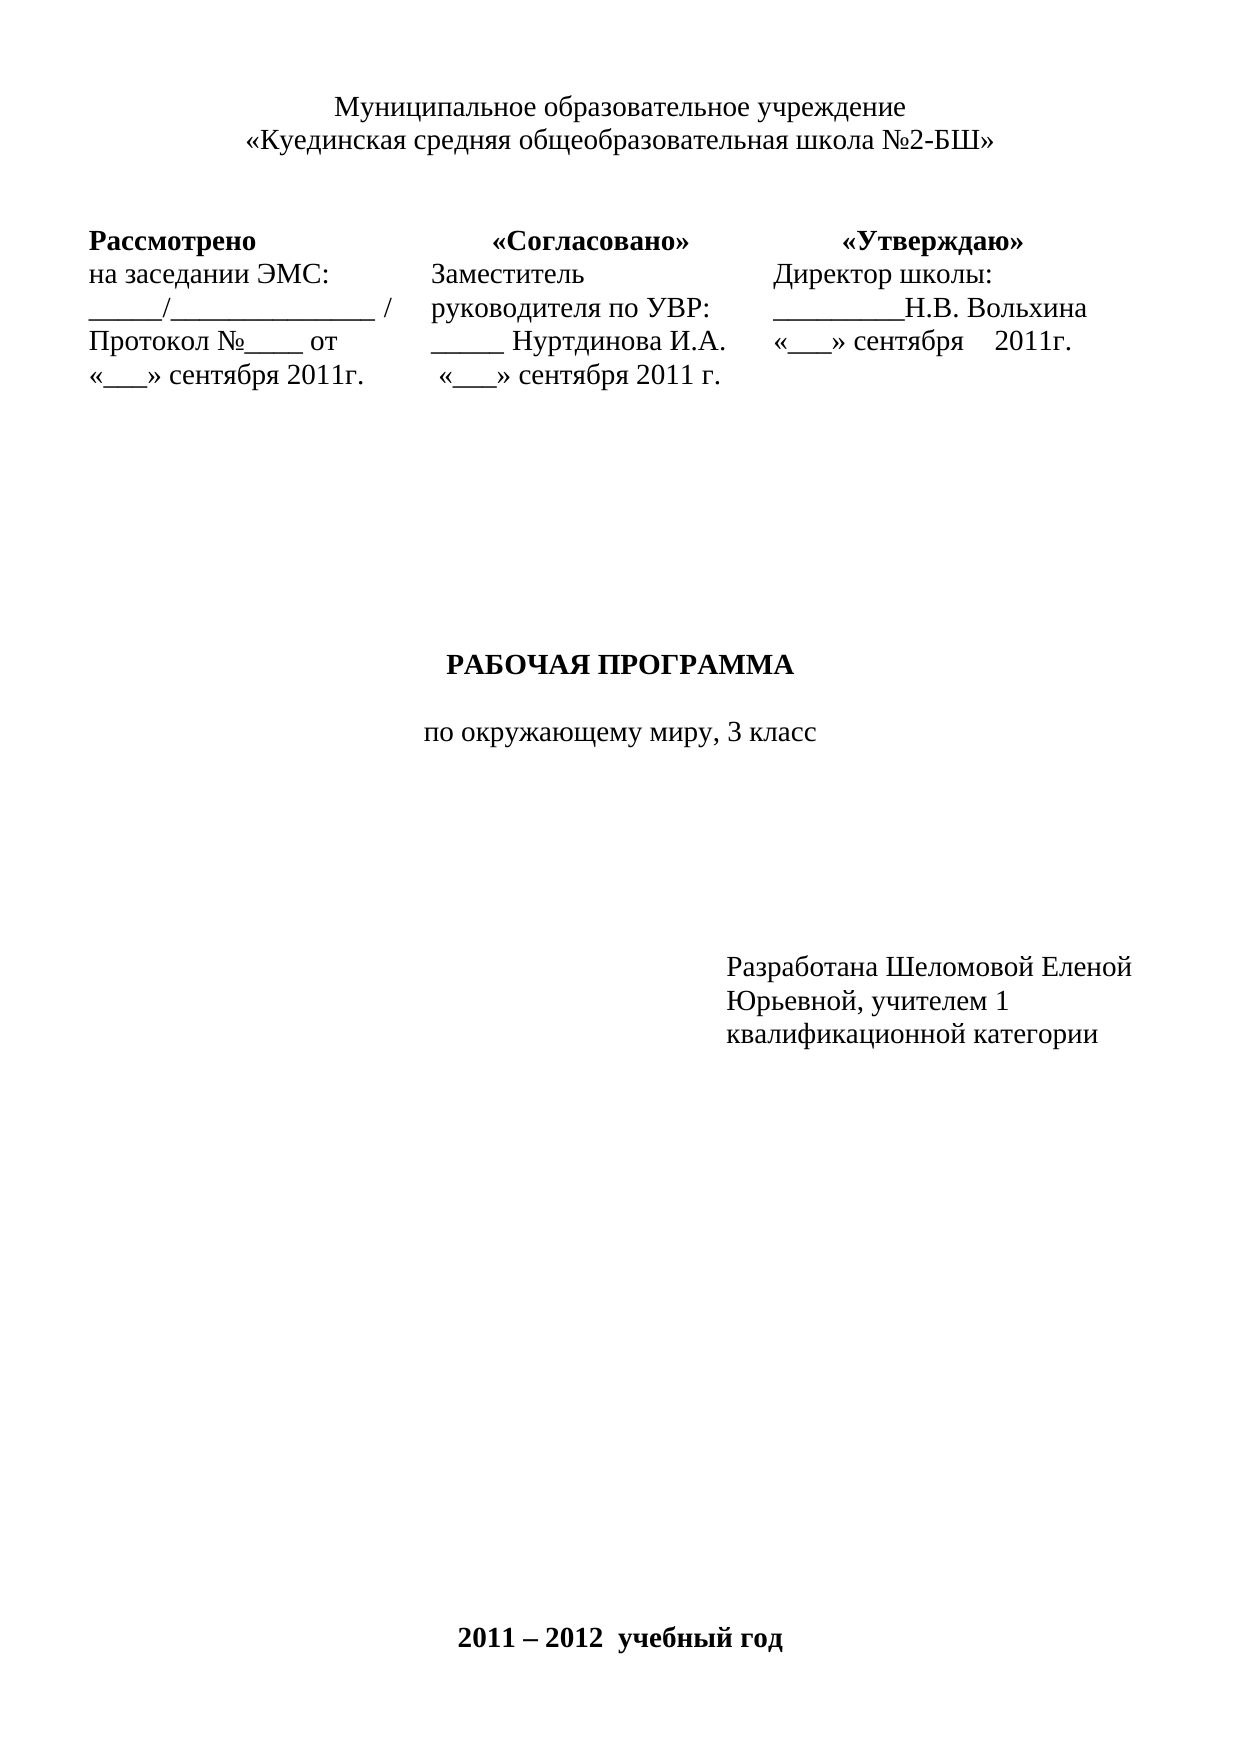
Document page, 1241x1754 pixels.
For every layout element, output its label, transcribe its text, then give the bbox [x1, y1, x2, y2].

table_header Рассмотрено на заседании ЭМС: _____ /______________ / Протокол №____ от «___» сентября 2011г. [78, 223, 419, 513]
table_header «Утверждаю» Директор школы: _________Н.В. Вольхина «___» сентября 2011г. [762, 223, 1104, 513]
table_header «Согласовано» Заместитель руководителя по УВР: _____ Нуртдинова И.А. «___» сентября . [420, 223, 762, 513]
text Муниципальное образовательное учреждение [89, 89, 1152, 122]
text Разработана Шеломовой Еленой Юрьевной, учителем 1 квалификационной категории [726, 949, 1152, 1050]
text по окружающему миру, 3 класс [89, 714, 1152, 748]
text 2011 – 2012 учебный год [89, 1620, 1152, 1653]
text «Куединская средняя общеобразовательная школа №2-БШ» [89, 122, 1152, 156]
text РАБОЧАЯ ПРОГРАММА [89, 647, 1152, 681]
